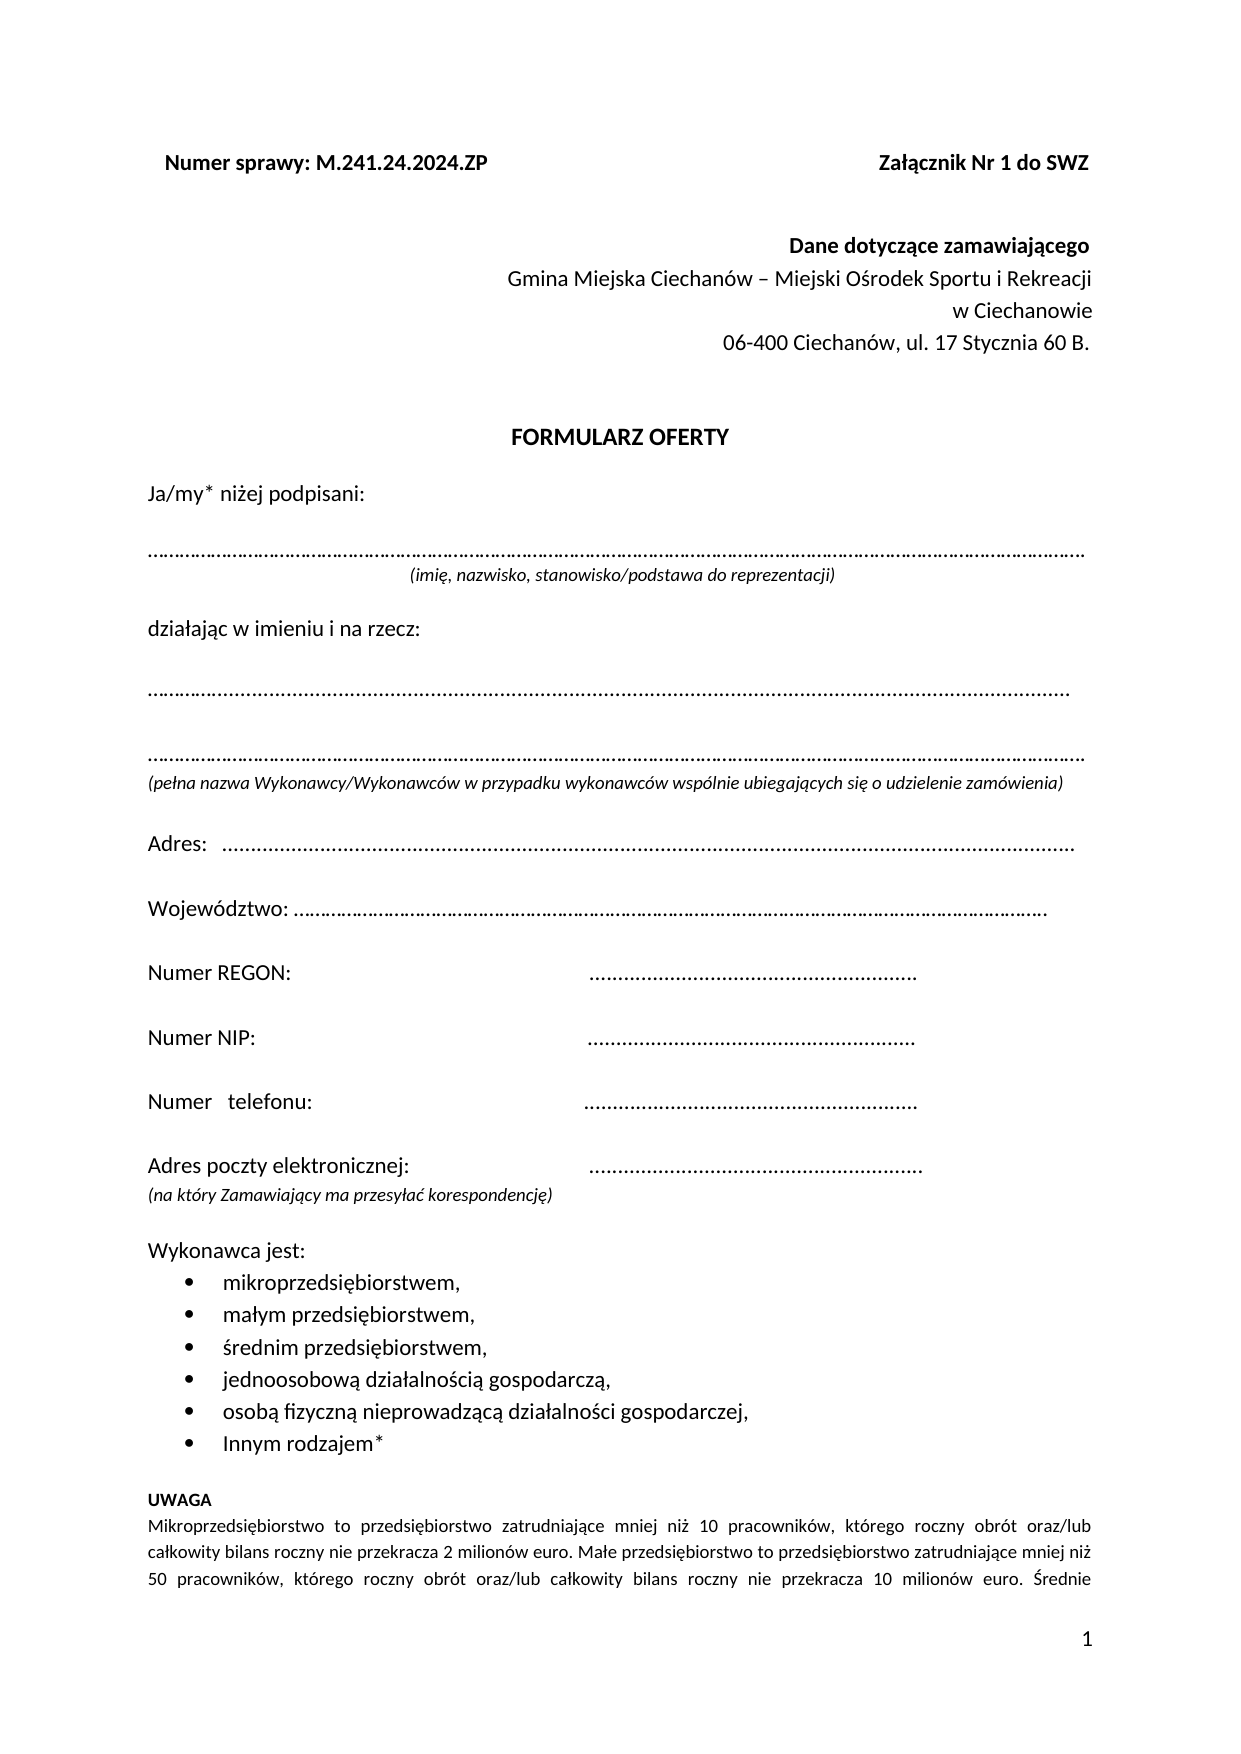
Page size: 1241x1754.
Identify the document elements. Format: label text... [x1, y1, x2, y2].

text w Ciechanowie [148, 296, 1093, 324]
text Województwo: …………………………………………………………………………………………………………………………….. [148, 894, 1093, 922]
text Ja/my* niżej podpisani: [148, 479, 1093, 507]
text 06-400 Ciechanów, ul. 17 Stycznia 60 B. [148, 328, 1093, 388]
text (imię, nazwisko, stanowisko/podstawa do reprezentacji) [148, 563, 1093, 586]
text Dane dotyczące zamawiającego Gmina Miejska Ciechanów – Miejski Ośrodek Sportu i Rekreacji [148, 232, 1093, 292]
text FORMULARZ OFERTY [148, 393, 1093, 451]
text (pełna nazwa Wykonawcy/Wykonawców w przypadku wykonawców wspólnie ubiegających się o udzielenie zamówienia) [148, 771, 1093, 794]
text (na który Zamawiający ma przesyłać korespondencję) [148, 1183, 1093, 1206]
text ……………………………………………………………………………………………………………………………………………………………. [148, 535, 1093, 563]
text UWAGA [148, 1488, 1093, 1511]
list Innym rodzajem* [185, 1429, 1093, 1457]
text Wykonawca jest: [148, 1236, 1093, 1264]
list osobą fizyczną nieprowadzącą działalności gospodarczej, [185, 1397, 1093, 1425]
list mikroprzedsiębiorstwem, [185, 1268, 1093, 1296]
text Numer sprawy: M.241.24.2024.ZP Załącznik Nr 1 do SWZ [148, 148, 1093, 176]
text Numer NIP: ......................................................... [148, 1023, 1093, 1051]
text działając w imieniu i na rzecz: [148, 614, 1093, 642]
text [148, 1514, 1093, 1590]
list średnim przedsiębiorstwem, [185, 1333, 1093, 1361]
text Numer REGON: ......................................................... [148, 958, 1093, 1018]
text …………..................................................................................................................................................... [148, 674, 1093, 702]
text Numer telefonu: .......................................................... [148, 1055, 1093, 1115]
text Adres poczty elektronicznej: .......................................................... [148, 1151, 1093, 1179]
text Adres: .................................................................................................................................................... [148, 829, 1093, 857]
list małym przedsiębiorstwem, [185, 1301, 1093, 1329]
text ……………………………………………………………………………………………………………………………………………………………. [148, 739, 1093, 767]
list jednoosobową działalnością gospodarczą, [185, 1365, 1093, 1393]
